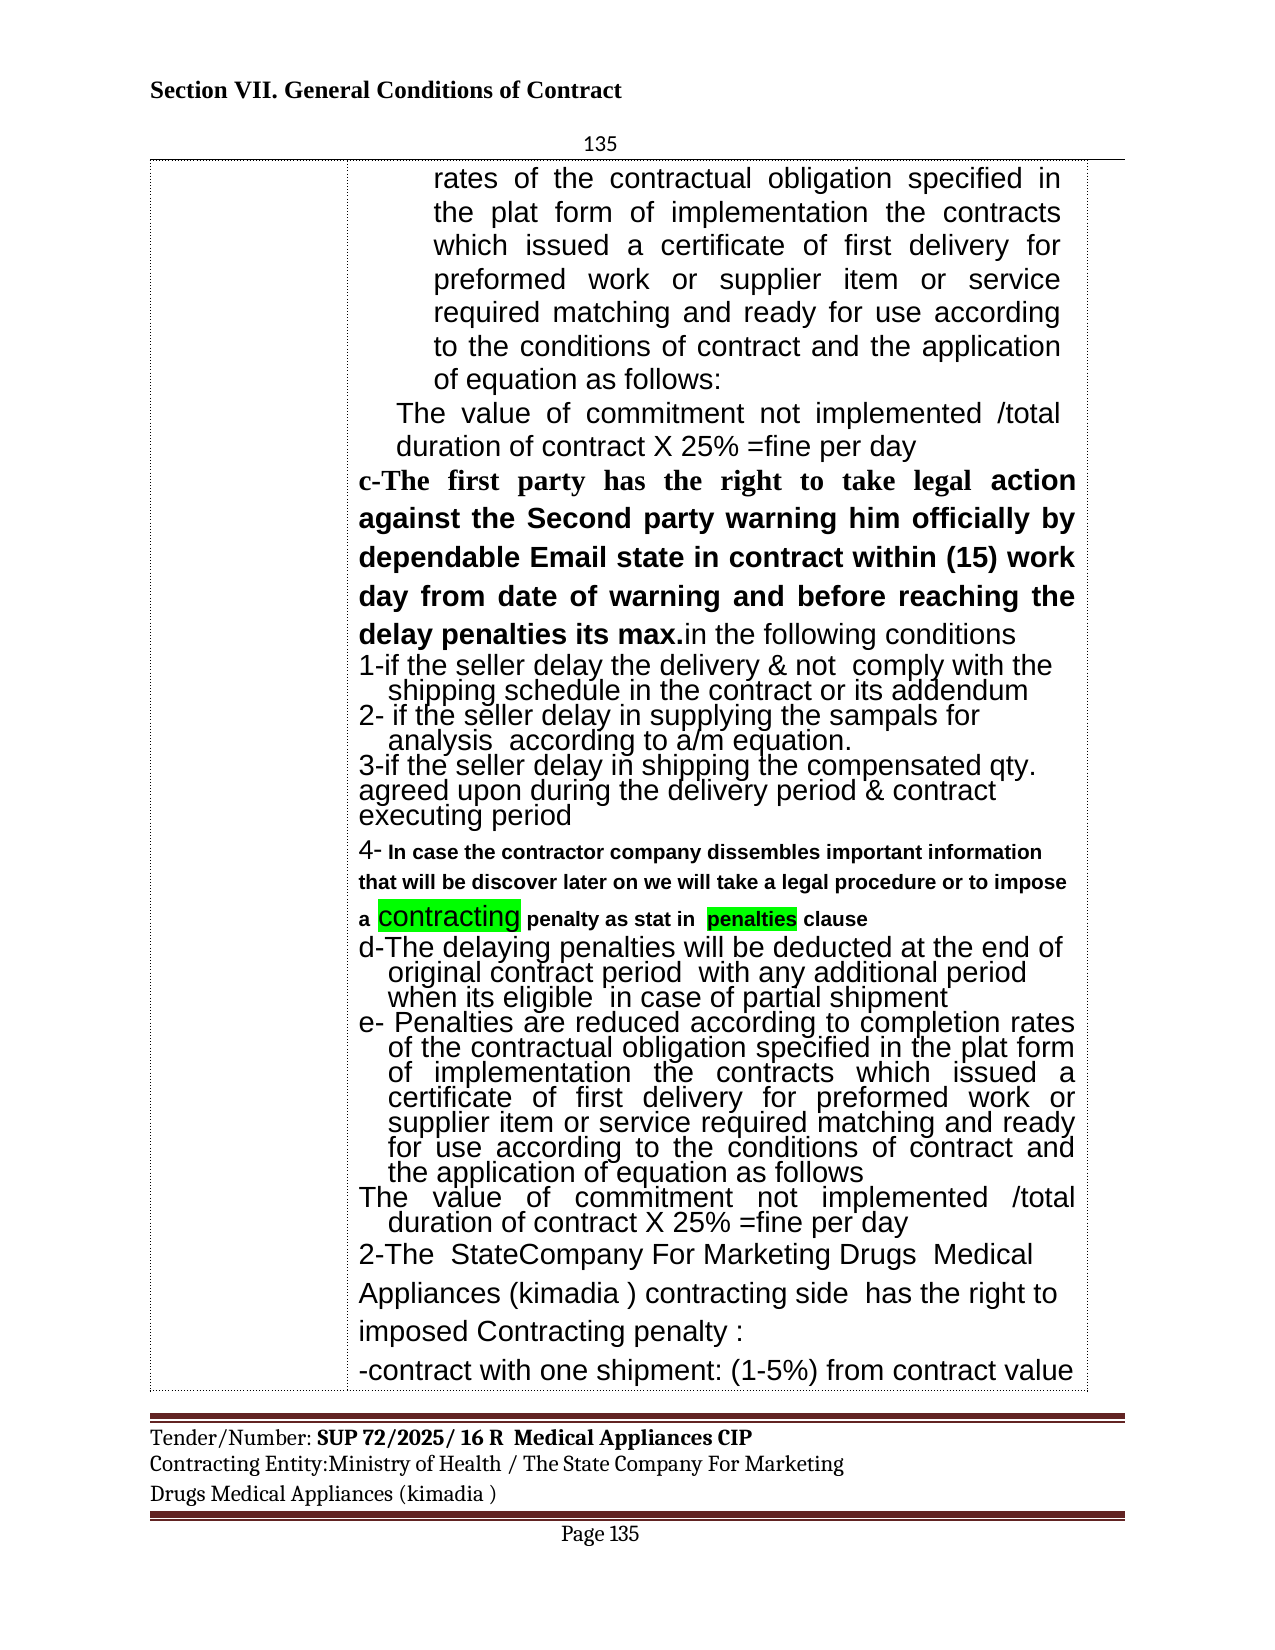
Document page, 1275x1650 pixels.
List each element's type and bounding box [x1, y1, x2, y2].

table_cell [347, 160, 1088, 1390]
table_cell [150, 160, 347, 1390]
